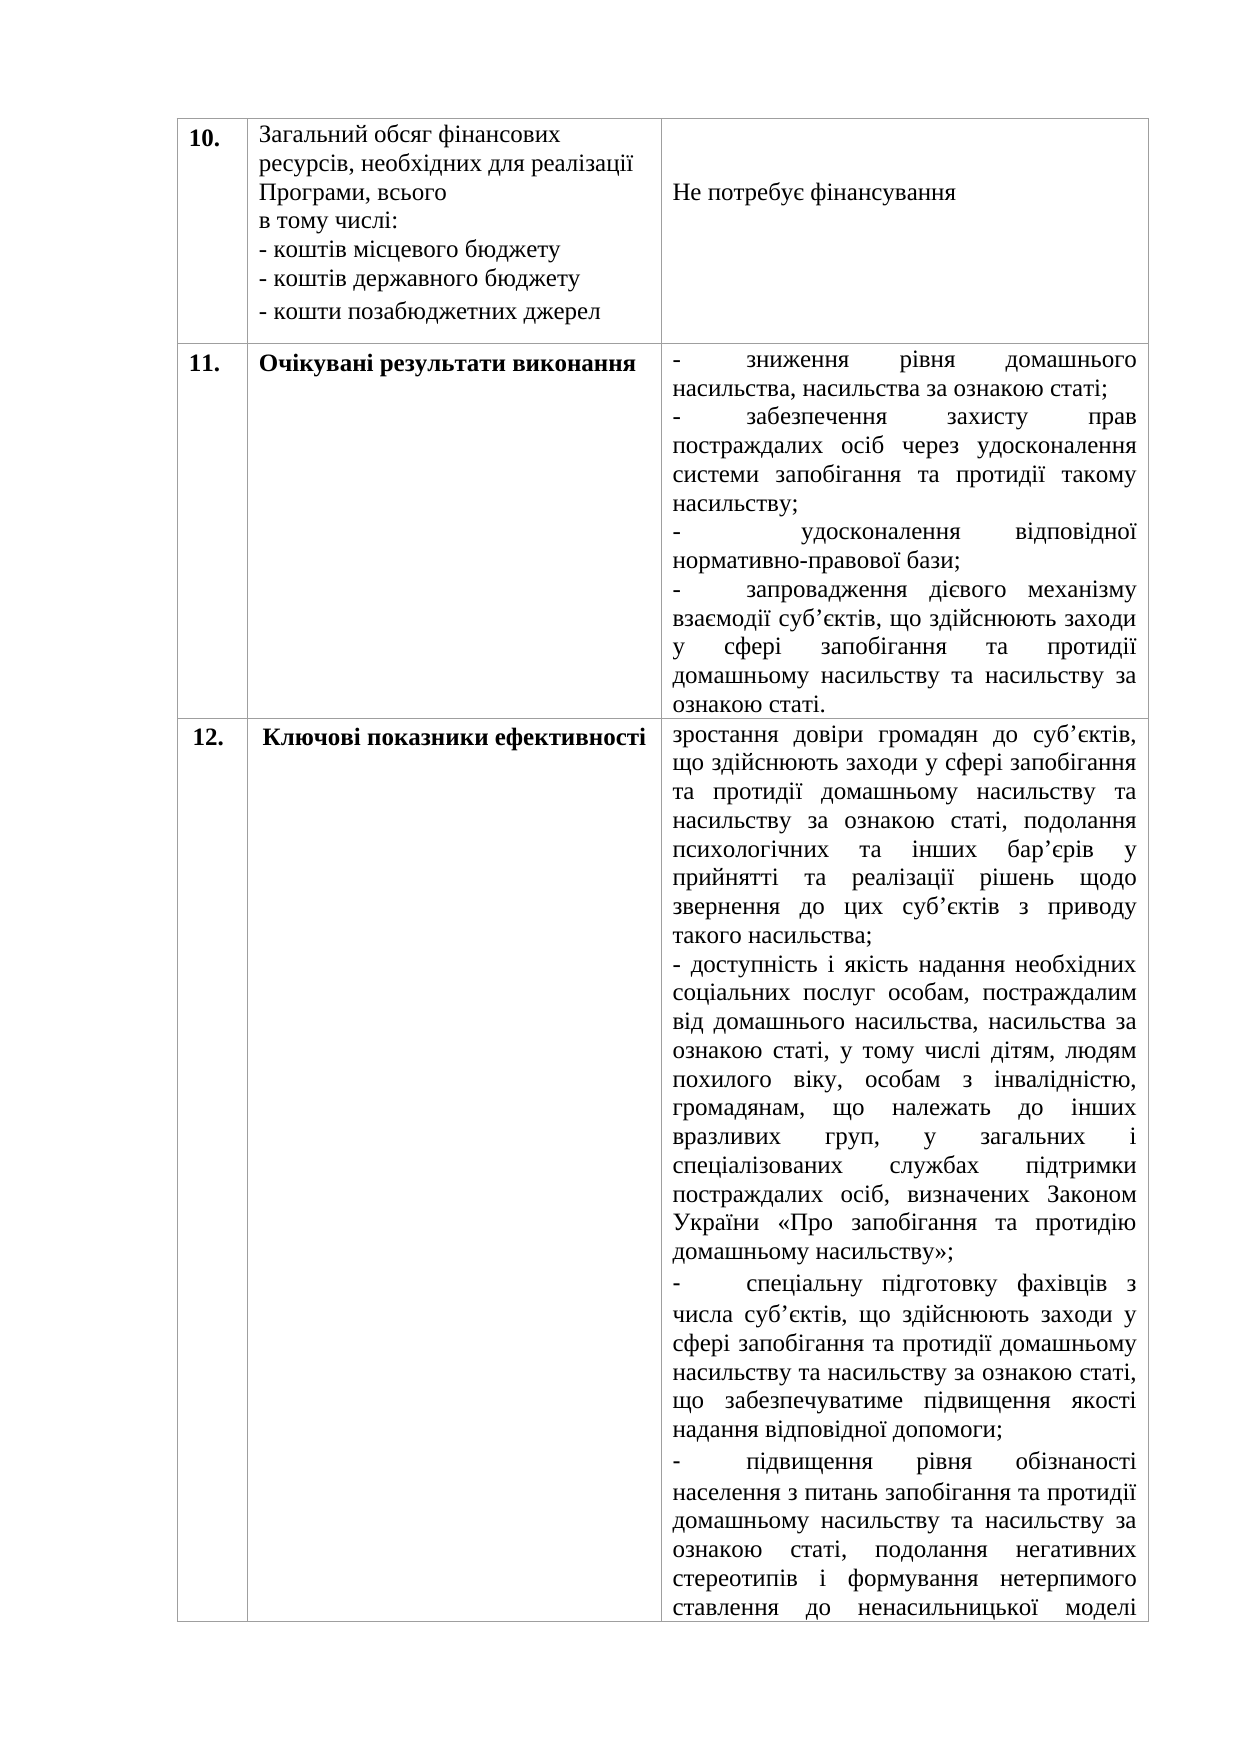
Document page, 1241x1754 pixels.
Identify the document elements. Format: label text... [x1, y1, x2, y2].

table_cell Не потребує фінансування [662, 119, 1148, 343]
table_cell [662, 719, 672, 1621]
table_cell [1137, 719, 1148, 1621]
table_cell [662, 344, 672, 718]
table_cell Очікувані результати виконання [248, 344, 661, 718]
table_cell 12. [178, 719, 247, 1621]
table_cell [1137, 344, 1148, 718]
table_cell 10. [178, 119, 247, 343]
table_cell Загальний обсяг фінансових ресурсів, необхідних для реалізації Програми, всього в тому числі: - коштів місцевого бюджету - коштів державного бюджету - кошти позабюджетних джерел [248, 119, 661, 343]
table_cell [248, 719, 661, 1621]
table_cell 11. [178, 344, 247, 718]
